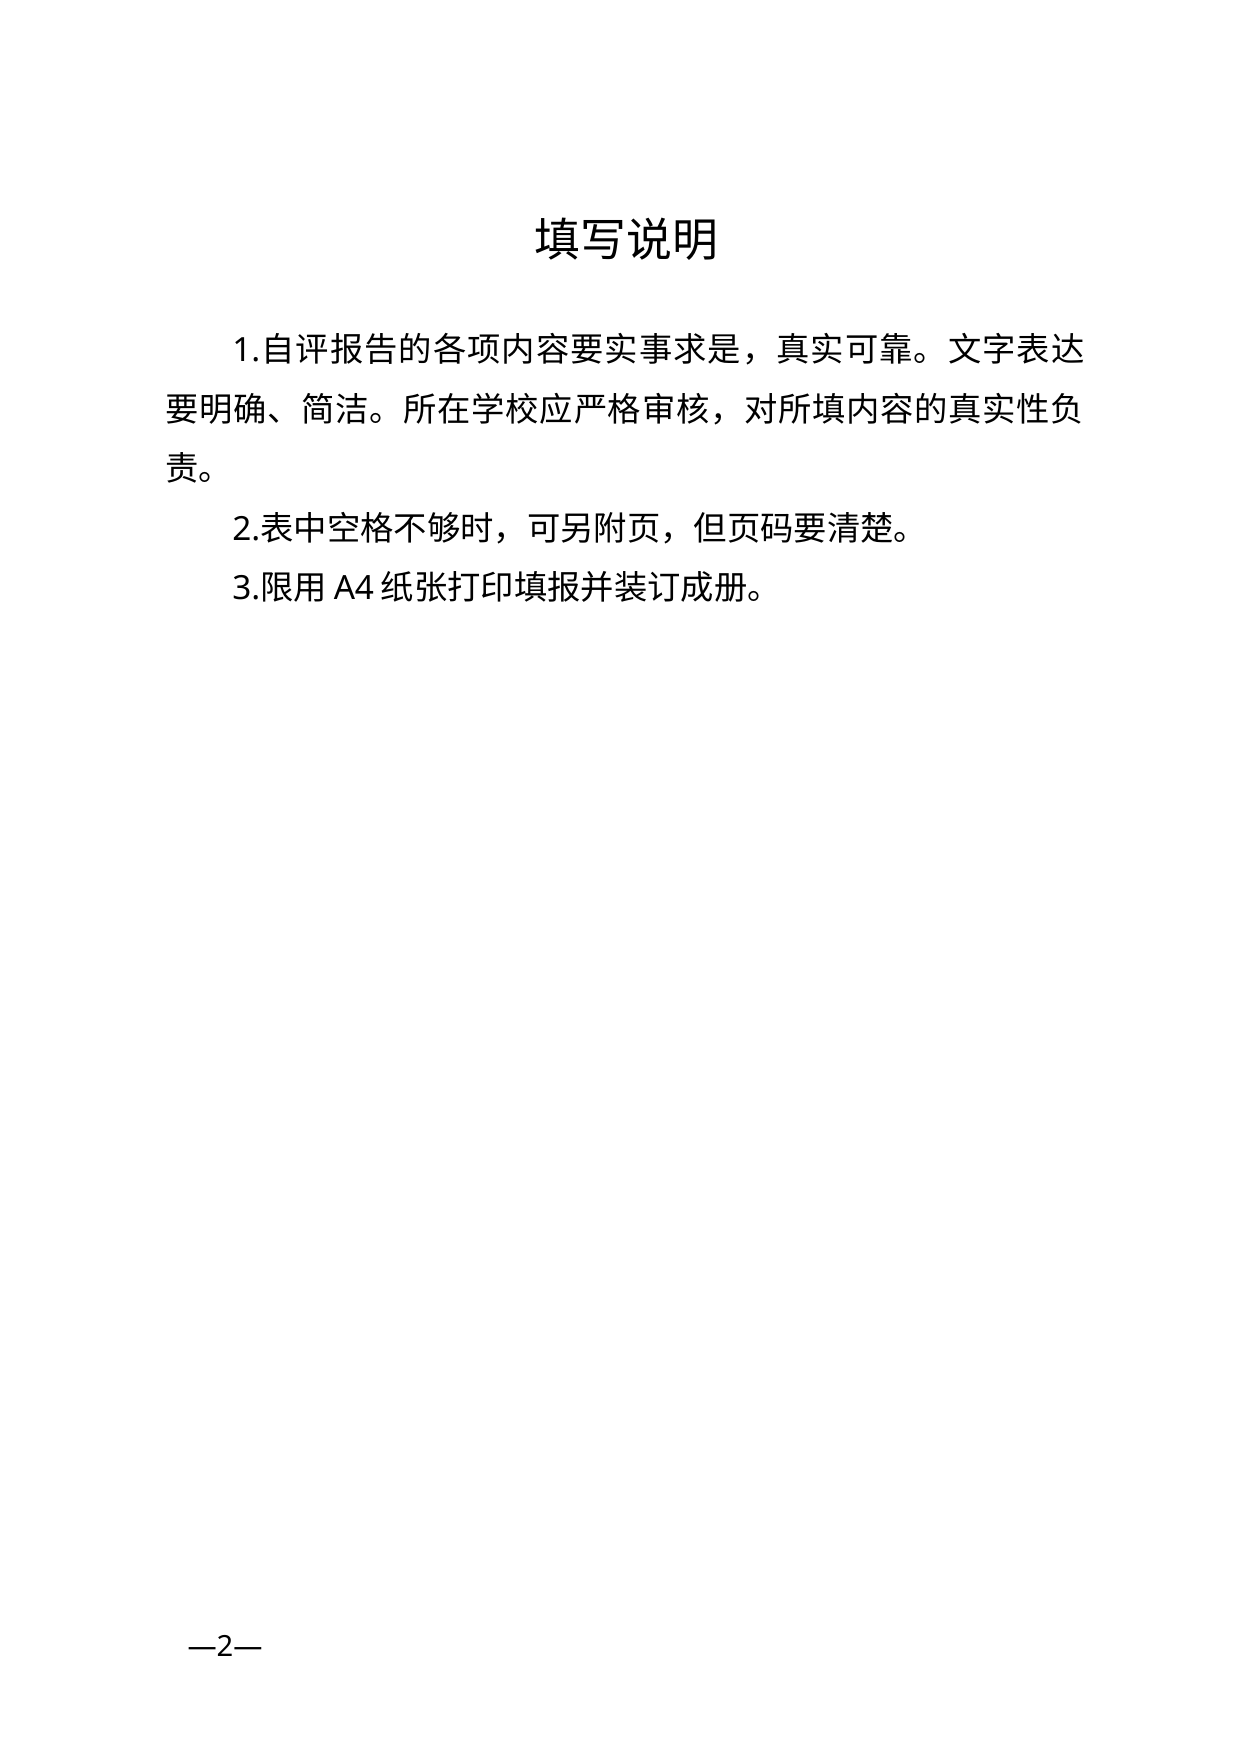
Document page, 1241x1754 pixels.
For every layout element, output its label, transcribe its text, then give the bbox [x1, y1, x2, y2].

text 1.自评报告的各项内容要实事求是，真实可靠。文字表达要明确、简洁。所在学校应严格审核，对所填内容的真实性负责。 [165, 314, 1087, 492]
text 填写说明 [165, 218, 1087, 266]
text 2.表中空格不够时，可另附页，但页码要清楚。 [165, 492, 1087, 552]
text 3.限用A4纸张打印填报并装订成册。 [165, 552, 1087, 611]
